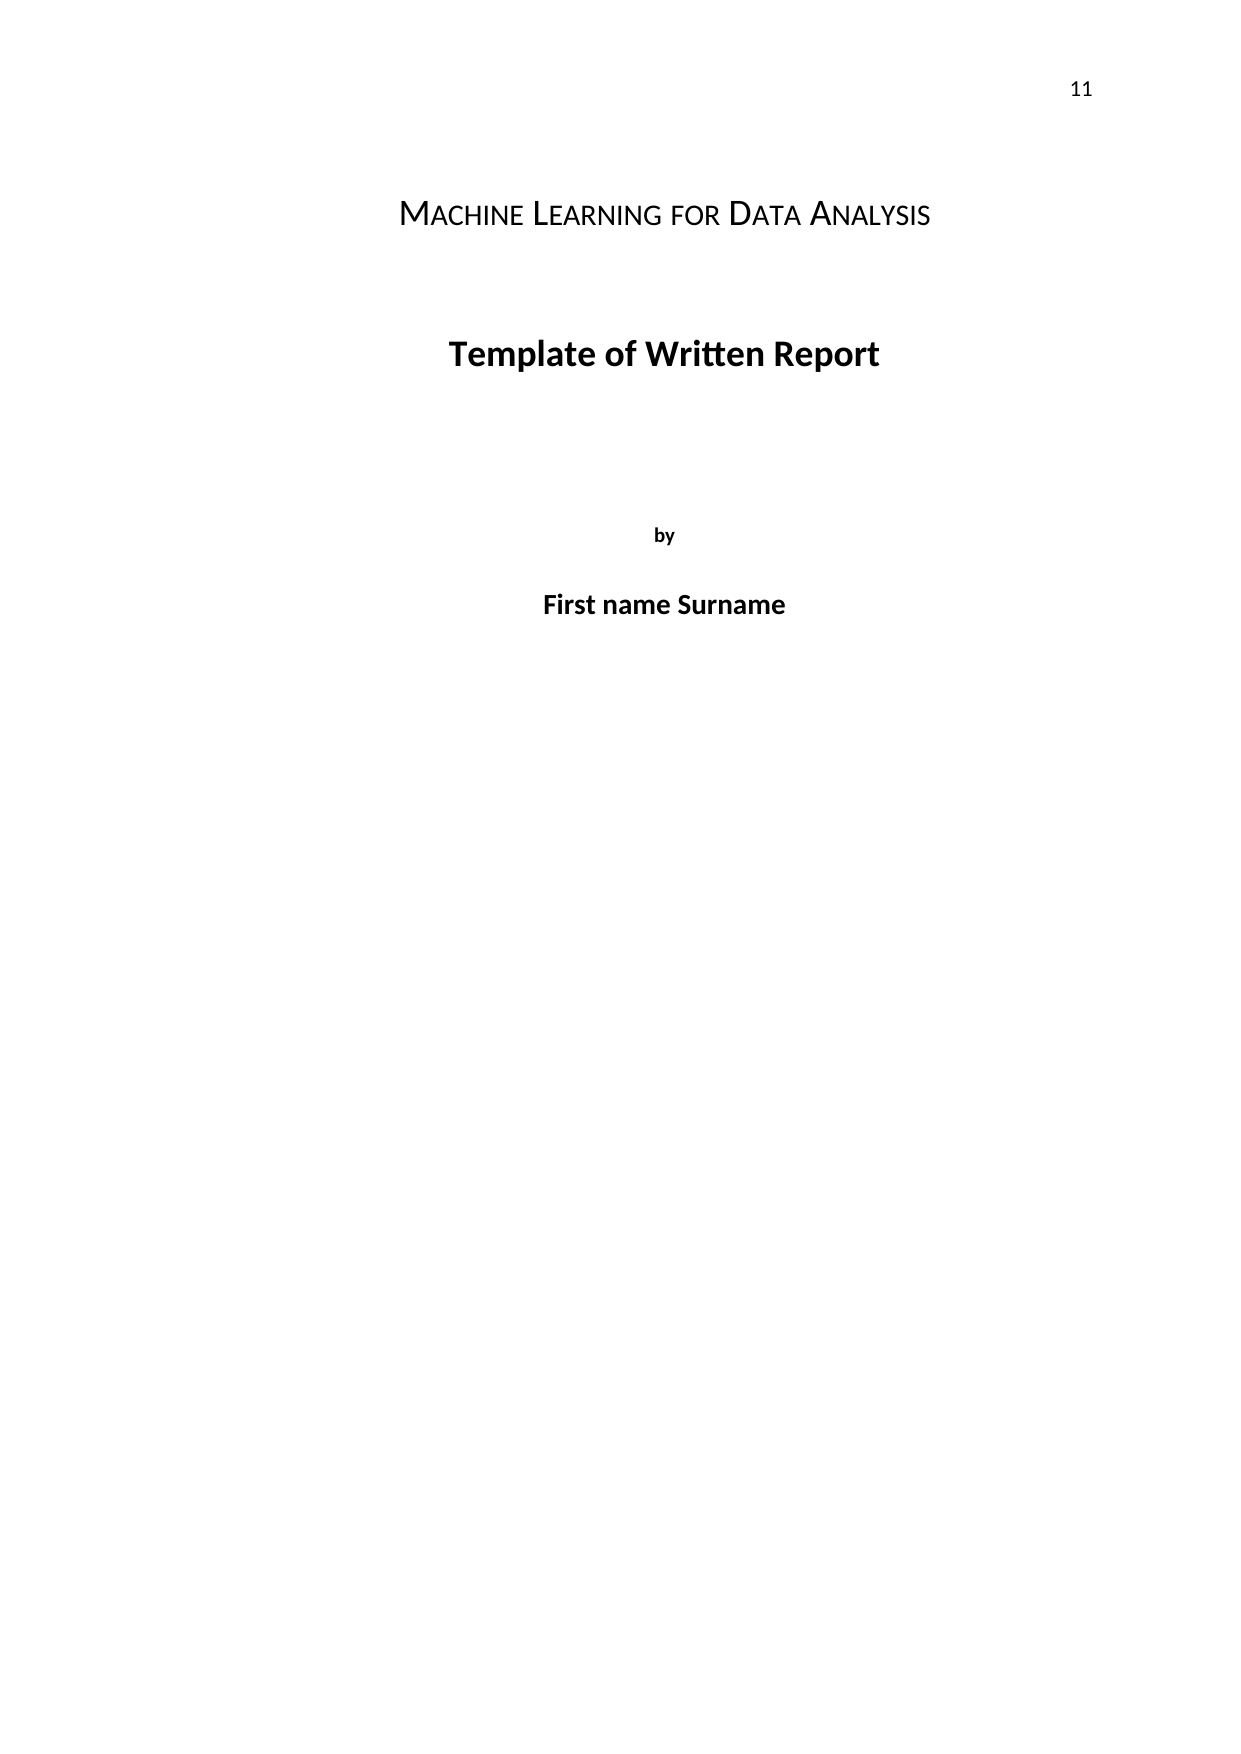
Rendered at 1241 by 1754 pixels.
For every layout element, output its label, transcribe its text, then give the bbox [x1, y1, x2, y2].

text Template of Written Report [236, 330, 1092, 376]
text First name Surname [236, 586, 1092, 622]
text Machine Learning for Data Analysis [236, 188, 1092, 234]
text by [236, 523, 1092, 548]
